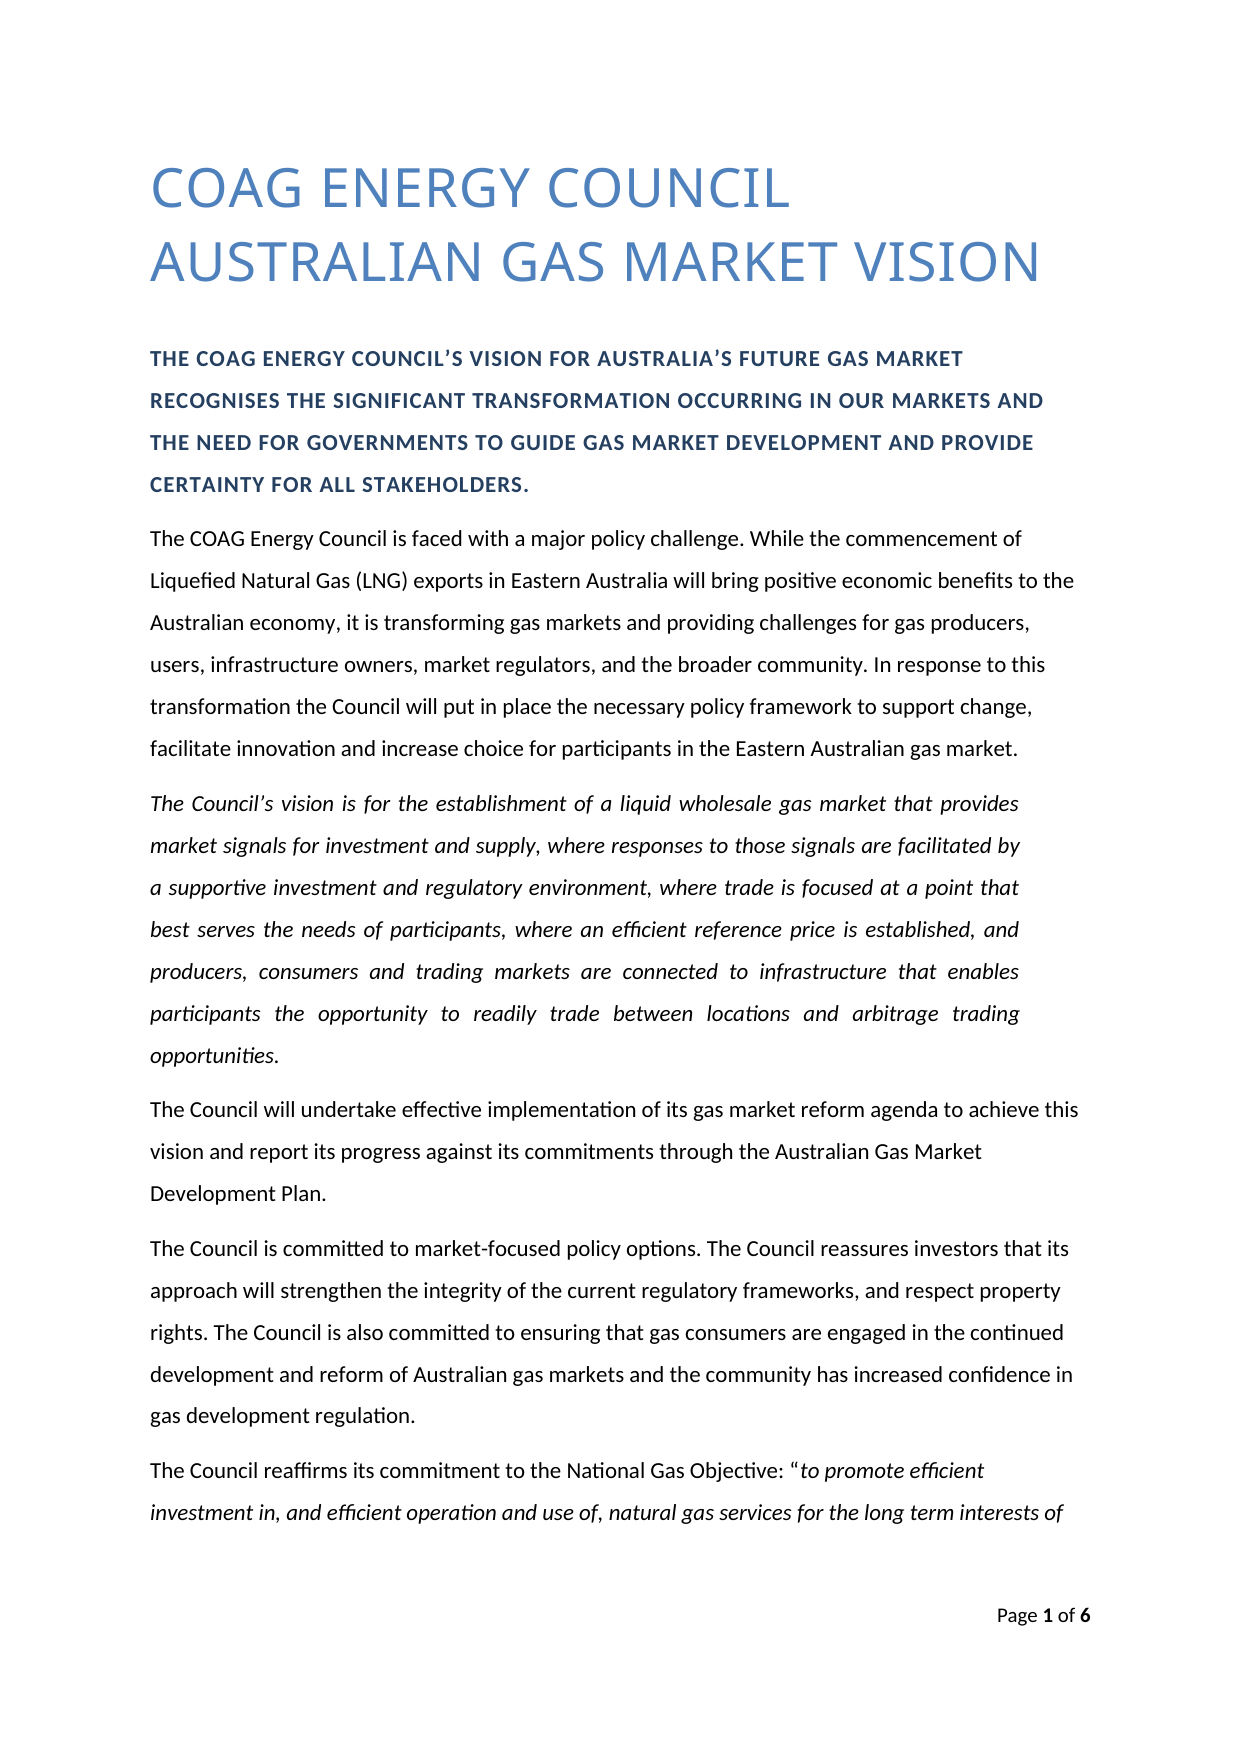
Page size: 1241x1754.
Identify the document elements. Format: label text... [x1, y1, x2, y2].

text The Council is committed to market-focused policy options. The Council reassures investors that its approach will strengthen the integrity of the current regulatory frameworks, and respect property rights. The Council is also committed to ensuring that gas consumers are engaged in the continued development and reform of Australian gas markets and the community has increased confidence in gas development regulation. [150, 1234, 1090, 1430]
text The COAG Energy Council is faced with a major policy challenge. While the commencement of Liquefied Natural Gas (LNG) exports in Eastern Australia will bring positive economic benefits to the Australian economy, it is transforming gas markets and providing challenges for gas producers, users, infrastructure owners, market regulators, and the broader community. In response to this transformation the Council will put in place the necessary policy framework to support change, facilitate innovation and increase choice for participants in the Eastern Australian gas market. [150, 524, 1090, 762]
text COAG Energy Council australian Gas Market vision [150, 150, 1090, 297]
text The Council will undertake effective implementation of its gas market reform agenda to achieve this vision and report its progress against its commitments through the Australian Gas Market Development Plan. [150, 1095, 1090, 1207]
text The Council’s vision is for the establishment of a liquid wholesale gas market that provides market signals for investment and supply, where responses to those signals are facilitated by a supportive investment and regulatory environment, where trade is focused at a point that best serves the needs of participants, where an efficient reference price is established, and producers, consumers and trading markets are connected to infrastructure that enables participants the opportunity to readily trade between locations and arbitrage trading opportunities. [150, 789, 1021, 1069]
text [150, 1456, 1090, 1526]
text the COAG Energy Council’S vision FOR AUSTRALIA’S FUTURE GAS MARKET recognises the significant transformation occurring in OUR markets AND THE NEED FOR GOVERNMENTS TO GUIDE GAS MARKET DEVELOPMENT AND PROVIDE CERTAINTY FOR ALL STAKEHOLDERS. [150, 344, 1090, 498]
